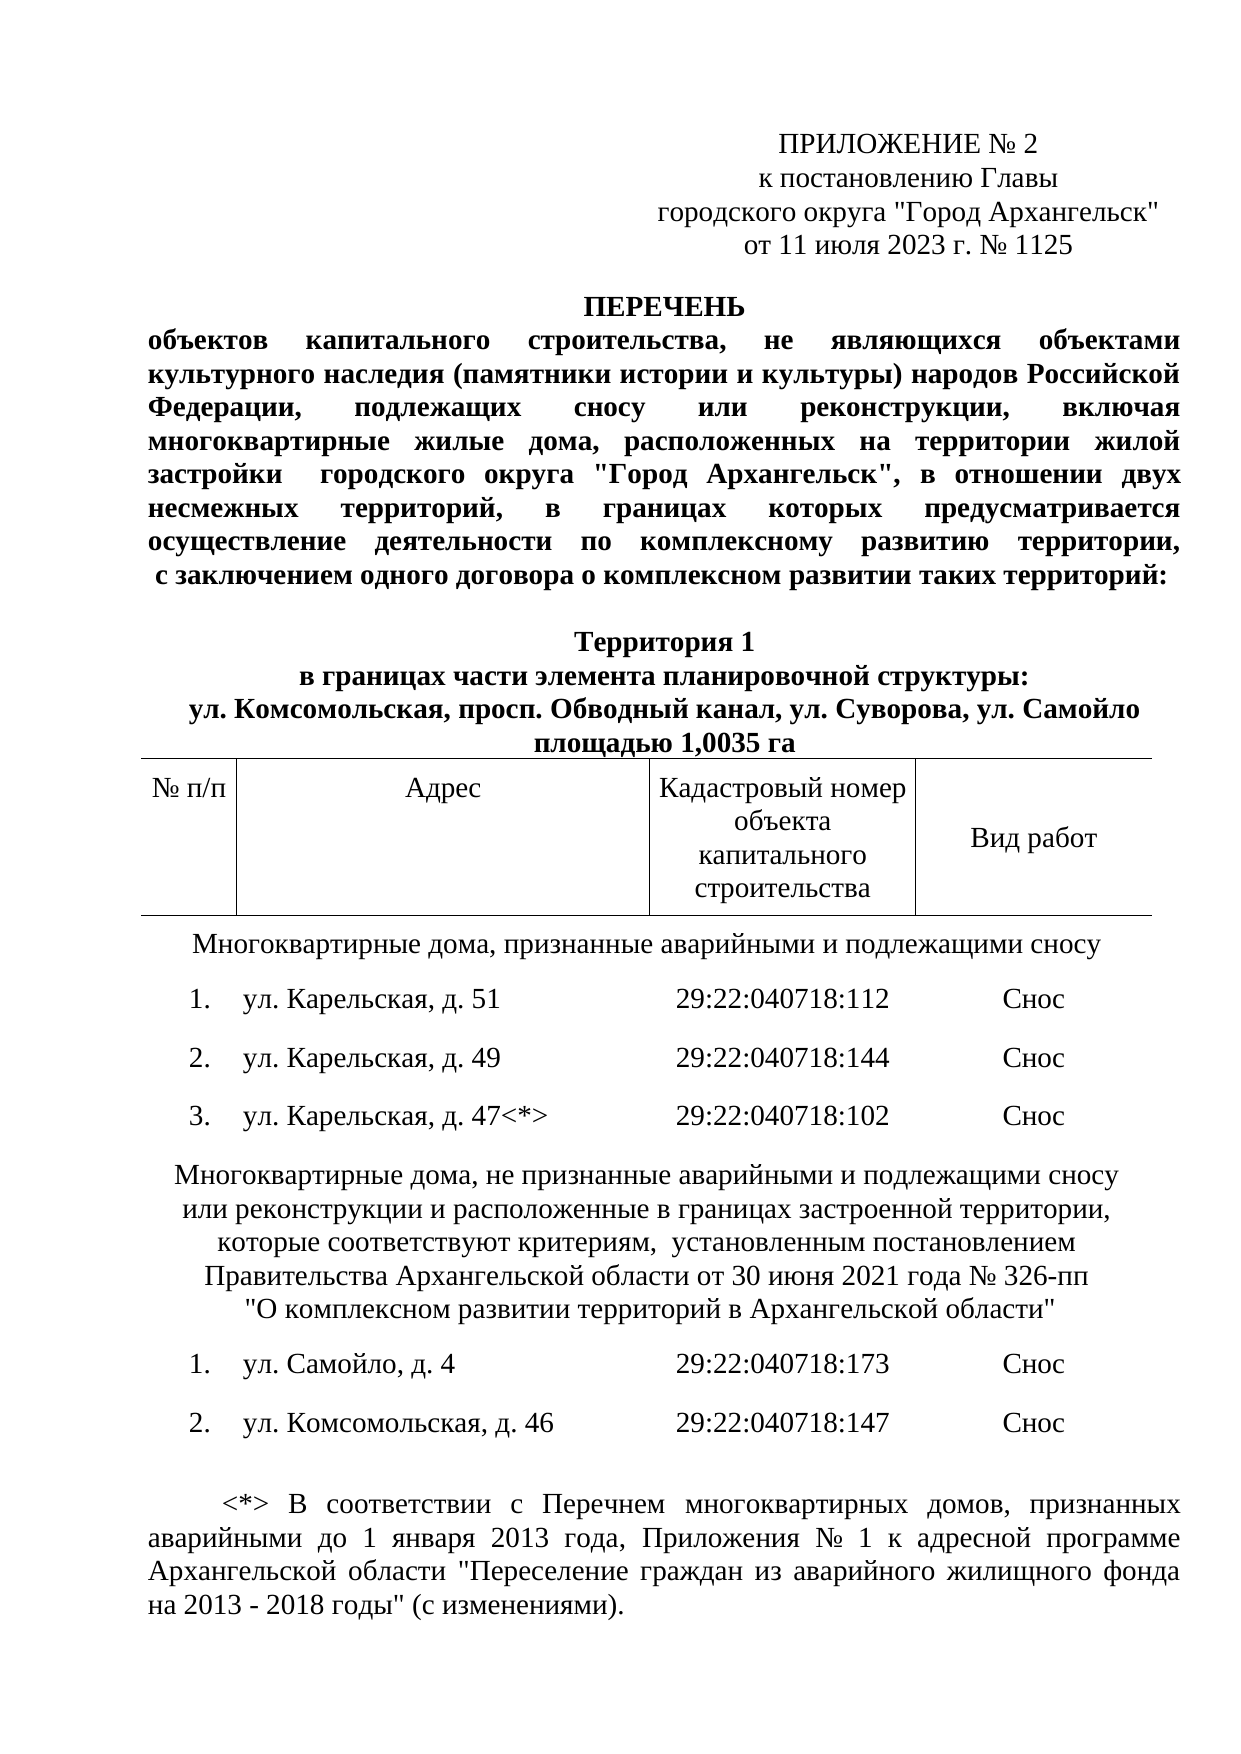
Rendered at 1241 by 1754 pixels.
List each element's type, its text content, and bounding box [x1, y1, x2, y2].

text в границах части элемента планировочной структуры: [148, 658, 1181, 691]
table_cell 29:22:040718:144 [650, 1029, 915, 1088]
table_cell [141, 1029, 236, 1088]
table_cell 29:22:040718:147 [650, 1394, 915, 1453]
table_cell [141, 971, 236, 1029]
table_cell Многоквартирные дома, признанные аварийными и подлежащими сносу [141, 916, 1152, 971]
text городского округа "Город Архангельск" [635, 194, 1181, 227]
table_cell ул. Самойло, д. 4 [236, 1336, 650, 1394]
table_cell Снос [915, 1088, 1152, 1147]
table_cell Снос [915, 1394, 1152, 1453]
table_cell ул. Карельская, д. 51 [236, 971, 650, 1029]
text от 11 июля 2023 г. № 1125 [635, 227, 1181, 261]
table_cell Многоквартирные дома, не признанные аварийными и подлежащими сносу или реконструкции и расположенные в границах застроенной территории, которые соответствуют критериям, установленным постановлением Правительства Архангельской области от 30 июня 2021 года № 326-пп "О комплексном развитии территорий в Архангельской области" [141, 1147, 1152, 1336]
text объектов капитального строительства, не являющихся объектами культурного наследия (памятники истории и культуры) народов Российской Федерации, подлежащих сносу или реконструкции, включая многоквартирные жилые дома, расположенных на территории жилой застройки городского округа "Город Архангельск", в отношении двух несмежных территорий, в границах которых предусматривается осуществление деятельности по комплексному развитию территории, с заключением одного договора о комплексном развитии таких территорий: [148, 322, 1181, 591]
table_cell [141, 1336, 236, 1394]
table_header № п/п [141, 759, 236, 915]
text ул. Комсомольская, просп. Обводный канал, ул. Суворова, ул. Самойло площадью 1,0035 га [148, 691, 1181, 758]
text к постановлению Главы [635, 160, 1181, 194]
table_header Вид работ [916, 759, 1152, 915]
text <*> В соответствии с Перечнем многоквартирных домов, признанных аварийными до 1 января 2013 года, Приложения № 1 к адресной программе Архангельской области "Переселение граждан из аварийного жилищного фонда на 2013 - 2018 годы" (с изменениями). [148, 1486, 1181, 1621]
text ПЕРЕЧЕНЬ [148, 289, 1181, 322]
table_header Кадастровый номер объекта капитального строительства [650, 759, 915, 915]
table_cell ул. Комсомольская, д. 46 [236, 1394, 650, 1453]
text Территория 1 [148, 624, 1181, 658]
table_cell Снос [915, 971, 1152, 1029]
table_cell 29:22:040718:112 [650, 971, 915, 1029]
table_cell 29:22:040718:173 [650, 1336, 915, 1394]
text ПРИЛОЖЕНИЕ № 2 [635, 127, 1181, 160]
table_cell [141, 1088, 236, 1147]
table_cell Снос [915, 1336, 1152, 1394]
table_cell ул. Карельская, д. 47<*> [236, 1088, 650, 1147]
table_cell Снос [915, 1029, 1152, 1088]
table_cell 29:22:040718:102 [650, 1088, 915, 1147]
table_cell [141, 1394, 236, 1453]
table_header Адрес [237, 759, 649, 915]
table_cell ул. Карельская, д. 49 [236, 1029, 650, 1088]
